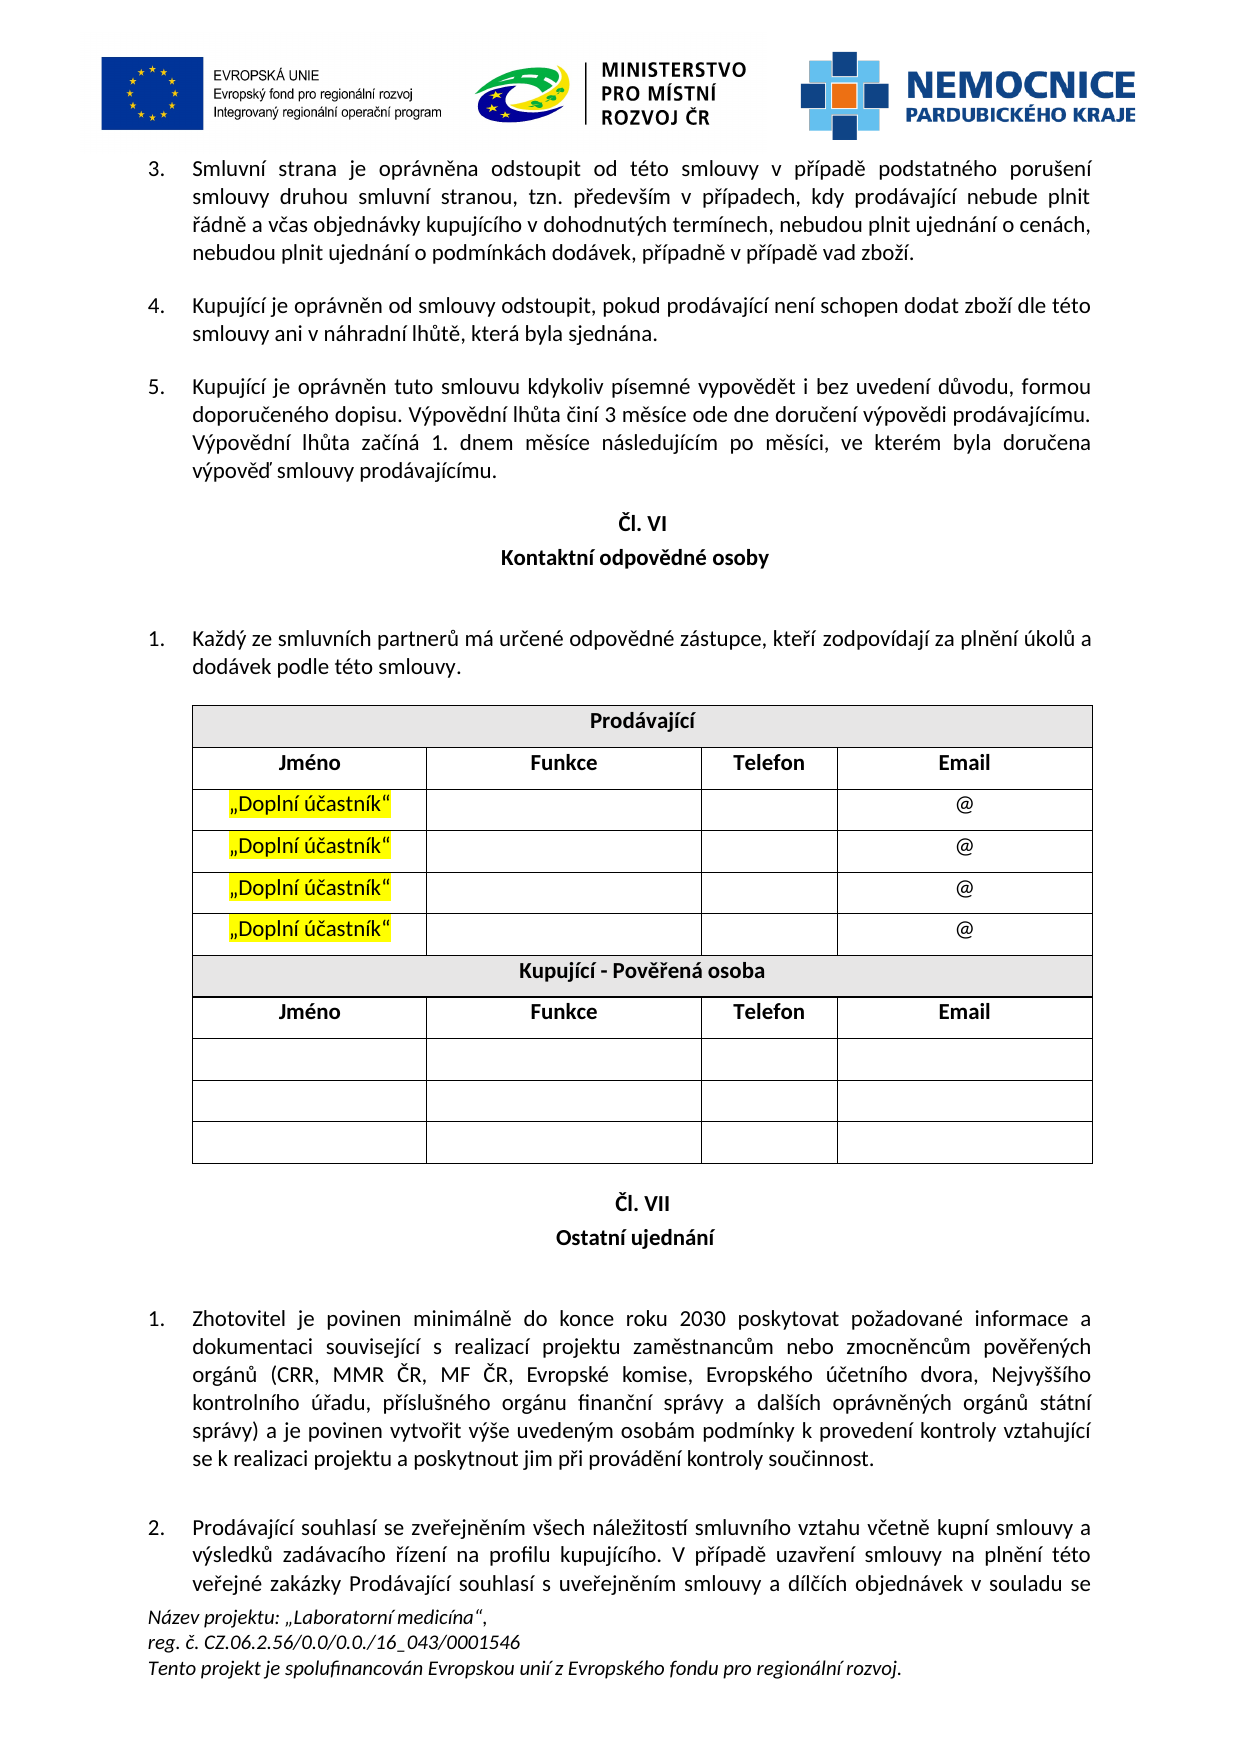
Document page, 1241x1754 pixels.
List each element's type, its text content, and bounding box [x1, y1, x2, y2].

table_cell Jméno [193, 998, 426, 1038]
table_cell [427, 1122, 701, 1163]
table_cell Kupující - Pověřená osoba [193, 956, 1092, 996]
subtitle Čl. VII [193, 1189, 1093, 1217]
table_cell Email [838, 998, 1092, 1038]
table_cell [193, 1081, 426, 1121]
table_cell „Doplní účastník“ [193, 790, 426, 830]
table_cell Email [838, 748, 1092, 788]
table_cell [427, 1081, 701, 1121]
list Kupující je oprávněn od smlouvy odstoupit, pokud prodávající není schopen dodat zboží dle této smlouvy ani v náhradní lhůtě, která byla sjednána. [148, 291, 1093, 347]
table_cell @ [838, 831, 1092, 872]
list Každý ze smluvních partnerů má určené odpovědné zástupce, kteří zodpovídají za plnění úkolů a dodávek podle této smlouvy. [148, 624, 1093, 680]
table_header Prodávající [193, 706, 1092, 747]
table_cell „Doplní účastník“ [193, 831, 426, 872]
table_cell „Doplní účastník“ [193, 914, 426, 955]
picture [800, 50, 1136, 141]
list Kupující je oprávněn tuto smlouvu kdykoliv písemné vypovědět i bez uvedení důvodu, formou doporučeného dopisu. Výpovědní lhůta činí 3 měsíce ode dne doručení výpovědi prodávajícímu. Výpovědní lhůta začíná 1. dnem měsíce následujícím po měsíci, ve kterém byla doručena výpověď smlouvy prodávajícímu. [148, 372, 1093, 484]
table_cell [702, 914, 837, 955]
table_cell [838, 1122, 1092, 1163]
list Zhotovitel je povinen minimálně do konce roku 2030 poskytovat požadované informace a dokumentaci související s realizací projektu zaměstnancům nebo zmocněncům pověřených orgánů (CRR, MMR ČR, MF ČR, Evropské komise, Evropského účetního dvora, Nejvyššího kontrolního úřadu, příslušného orgánu finanční správy a dalších oprávněných orgánů státní správy) a je povinen vytvořit výše uvedeným osobám podmínky k provedení kontroly vztahující se k realizaci projektu a poskytnout jim při provádění kontroly součinnost. [148, 1304, 1093, 1472]
subtitle Čl. VI [193, 509, 1093, 537]
table_cell Telefon [702, 998, 837, 1038]
text Ostatní ujednání [177, 1223, 1093, 1251]
table_cell [838, 1081, 1092, 1121]
table_cell @ [838, 914, 1092, 955]
table_cell [702, 873, 837, 913]
table_cell [838, 1039, 1092, 1079]
table_cell Funkce [427, 998, 701, 1038]
table_cell [702, 1081, 837, 1121]
table_cell [193, 1039, 426, 1079]
text Kontaktní odpovědné osoby [177, 543, 1093, 571]
table_cell [427, 831, 701, 872]
table_cell [702, 1039, 837, 1079]
picture [79, 32, 768, 154]
table_cell [702, 831, 837, 872]
table_cell [702, 1122, 837, 1163]
table_cell [702, 790, 837, 830]
table_cell Jméno [193, 748, 426, 788]
table_cell „Doplní účastník“ [193, 873, 426, 913]
table_cell Funkce [427, 748, 701, 788]
table_cell [427, 790, 701, 830]
table_cell [427, 914, 701, 955]
table_cell [427, 1039, 701, 1079]
table_cell Telefon [702, 748, 837, 788]
table_cell [427, 873, 701, 913]
table_cell [193, 1122, 426, 1163]
table_cell @ [838, 873, 1092, 913]
list Smluvní strana je oprávněna odstoupit od této smlouvy v případě podstatného porušení smlouvy druhou smluvní stranou, tzn. především v případech, kdy prodávající nebude plnit řádně a včas objednávky kupujícího v dohodnutých termínech, nebudou plnit ujednání o cenách, nebudou plnit ujednání o podmínkách dodávek, případně v případě vad zboží. [148, 148, 1093, 266]
table_cell @ [838, 790, 1092, 830]
